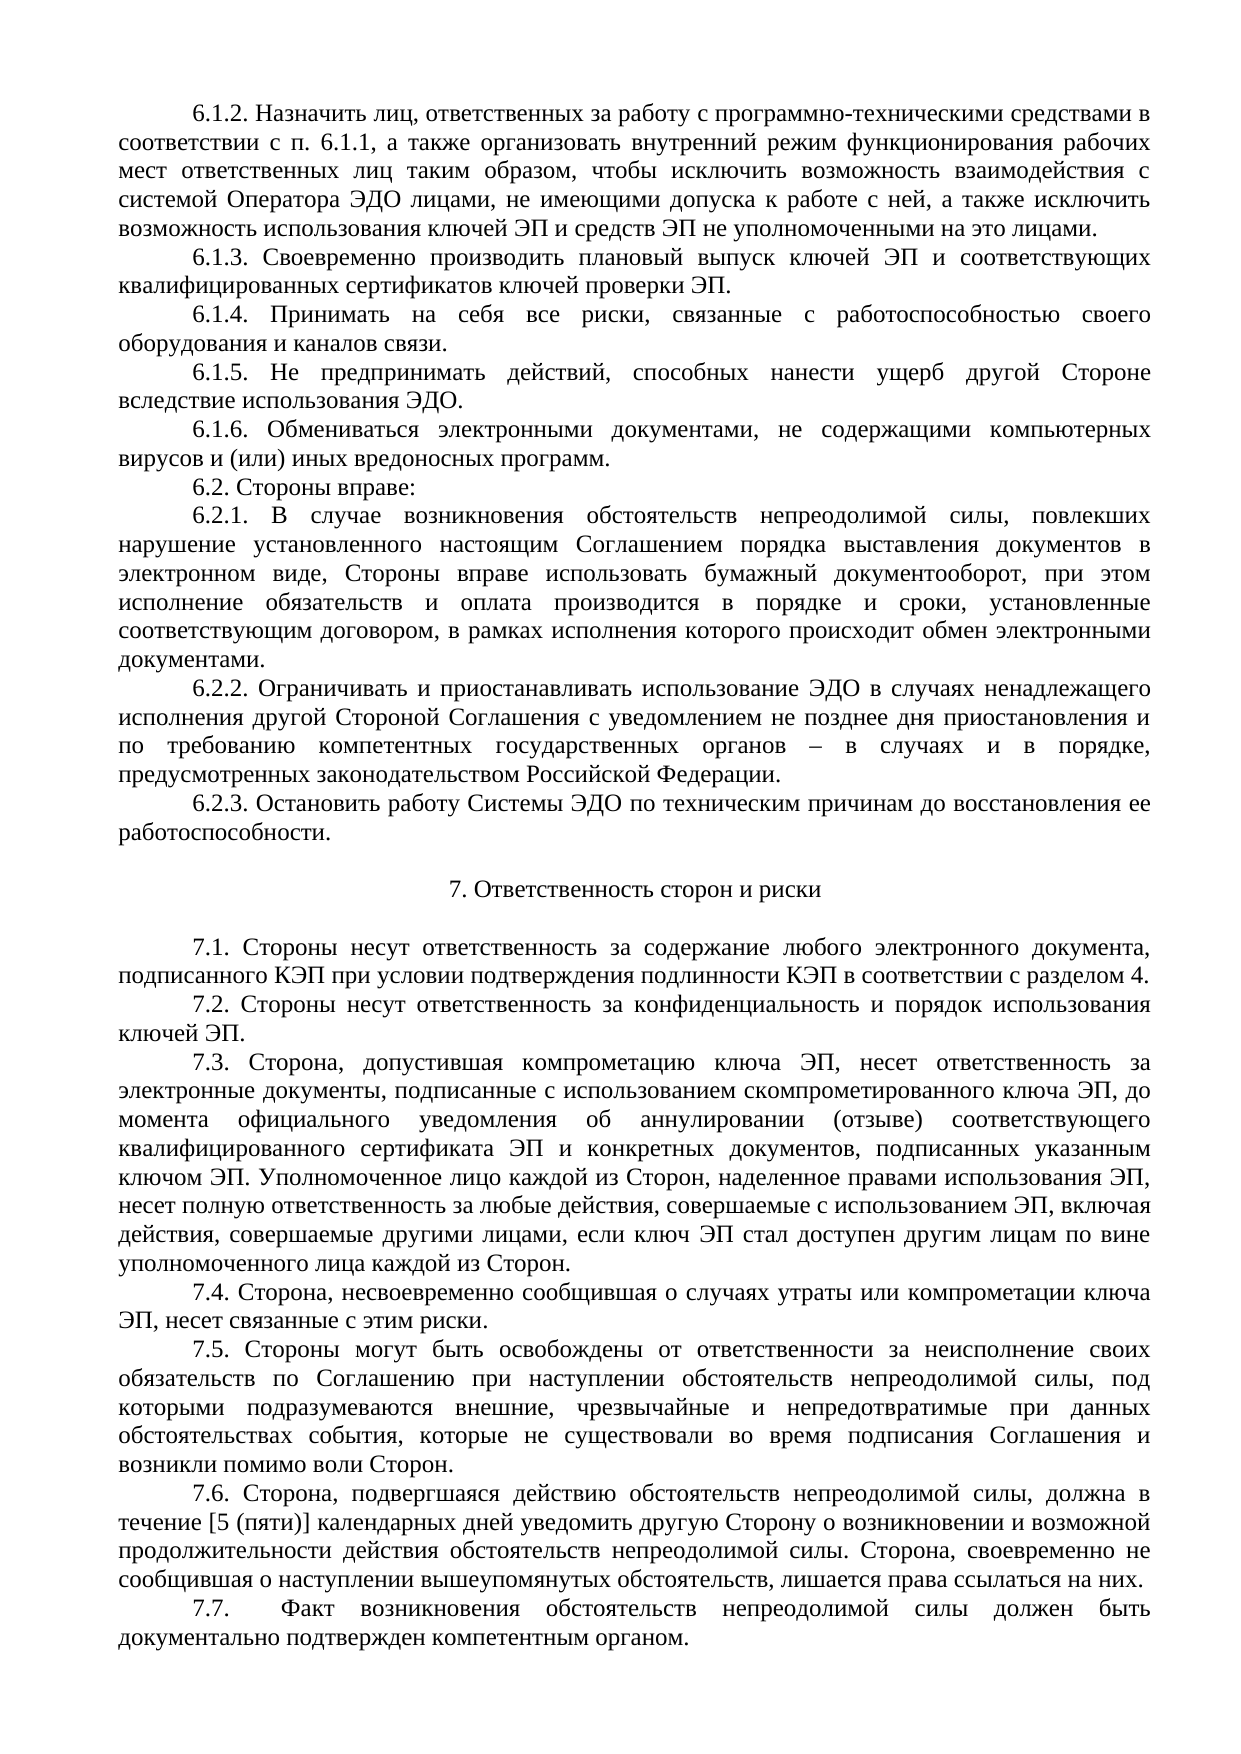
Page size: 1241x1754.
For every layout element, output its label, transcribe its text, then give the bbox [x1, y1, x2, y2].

list 7.1. Стороны несут ответственность за содержание любого электронного документа, подписанного КЭП при условии подтверждения подлинности КЭП в соответствии с разделом 4. [118, 932, 1152, 989]
list 6.1.3. Своевременно производить плановый выпуск ключей ЭП и соответствующих квалифицированных сертификатов ключей проверки ЭП. [118, 242, 1152, 299]
list 7.3. Сторона, допустившая компрометацию ключа ЭП, несет ответственность за электронные документы, подписанные с использованием скомпрометированного ключа ЭП, до момента официального уведомления об аннулировании (отзыве) соответствующего квалифицированного сертификата ЭП и конкретных документов, подписанных указанным ключом ЭП. Уполномоченное лицо каждой из Сторон, наделенное правами использования ЭП, несет полную ответственность за любые действия, совершаемые с использованием ЭП, включая действия, совершаемые другими лицами, если ключ ЭП стал доступен другим лицам по вине уполномоченного лица каждой из Сторон. [118, 1047, 1152, 1277]
text 7. Ответственность сторон и риски [118, 874, 1152, 903]
list 6.2.2. Ограничивать и приостанавливать использование ЭДО в случаях ненадлежащего исполнения другой Стороной Соглашения с уведомлением не позднее дня приостановления и по требованию компетентных государственных органов – в случаях и в порядке, предусмотренных законодательством Российской Федерации. [118, 673, 1152, 788]
list 7.5. Стороны могут быть освобождены от ответственности за неисполнение своих обязательств по Соглашению при наступлении обстоятельств непреодолимой силы, под которыми подразумеваются внешние, чрезвычайные и непредотвратимые при данных обстоятельствах события, которые не существовали во время подписания Соглашения и возникли помимо воли Сторон. [118, 1334, 1152, 1478]
list 6.2.1. В случае возникновения обстоятельств непреодолимой силы, повлекших нарушение установленного настоящим Соглашением порядка выставления документов в электронном виде, Стороны вправе использовать бумажный документооборот, при этом исполнение обязательств и оплата производится в порядке и сроки, установленные соответствующим договором, в рамках исполнения которого происходит обмен электронными документами. [118, 500, 1152, 673]
list 6.2. Стороны вправе: [118, 472, 1152, 500]
list 6.1.2. Назначить лиц, ответственных за работу с программно-техническими средствами в соответствии с п. 6.1.1, а также организовать внутренний режим функционирования рабочих мест ответственных лиц таким образом, чтобы исключить возможность взаимодействия с системой Оператора ЭДО лицами, не имеющими допуска к работе с ней, а также исключить возможность использования ключей ЭП и средств ЭП не уполномоченными на это лицами. [118, 98, 1152, 242]
list 7.4. Сторона, несвоевременно сообщившая о случаях утраты или компрометации ключа ЭП, несет связанные с этим риски. [118, 1277, 1152, 1334]
list 7.7. Факт возникновения обстоятельств непреодолимой силы должен быть документально подтвержден компетентным органом. [118, 1593, 1152, 1650]
list 7.2. Стороны несут ответственность за конфиденциальность и порядок использования ключей ЭП. [118, 989, 1152, 1047]
list 6.1.5. Не предпринимать действий, способных нанести ущерб другой Стороне вследствие использования ЭДО. [118, 357, 1152, 414]
list 7.6. Сторона, подвергшаяся действию обстоятельств непреодолимой силы, должна в течение [5 (пяти)] календарных дней уведомить другую Сторону о возникновении и возможной продолжительности действия обстоятельств непреодолимой силы. Сторона, своевременно не сообщившая о наступлении вышеупомянутых обстоятельств, лишается права ссылаться на них. [118, 1478, 1152, 1593]
list 6.2.3. Остановить работу Системы ЭДО по техническим причинам до восстановления ее работоспособности. [118, 788, 1152, 845]
list 6.1.4. Принимать на себя все риски, связанные с работоспособностью своего оборудования и каналов связи. [118, 299, 1152, 357]
list 6.1.6. Обмениваться электронными документами, не содержащими компьютерных вирусов и (или) иных вредоносных программ. [118, 414, 1152, 472]
